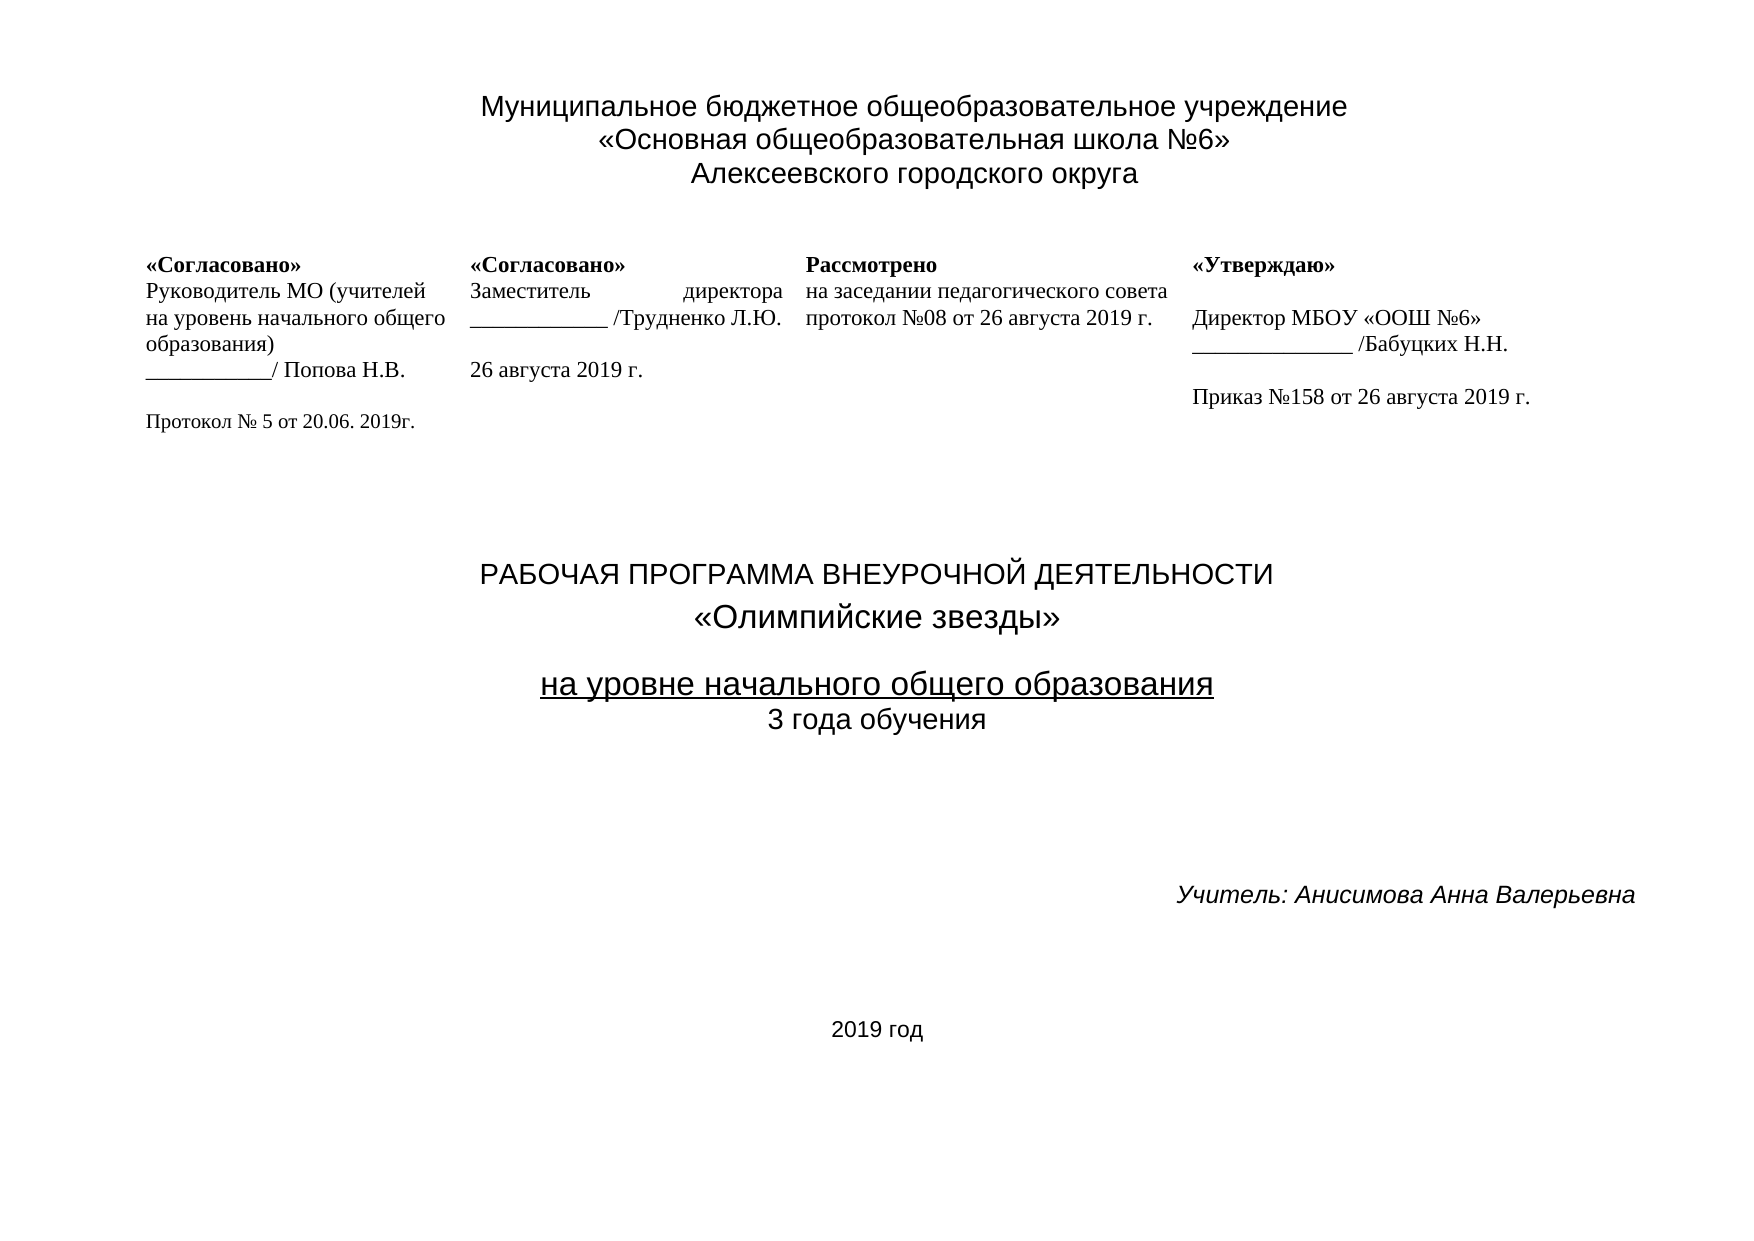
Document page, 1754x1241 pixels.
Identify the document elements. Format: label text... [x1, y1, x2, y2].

text 2019 год [118, 1016, 1636, 1043]
text РАБОЧАЯ ПРОГРАММА ВНЕУРОЧНОЙ ДЕЯТЕЛЬНОСТИ [118, 557, 1636, 591]
text Муниципальное бюджетное общеобразовательное учреждение [118, 89, 1636, 122]
text «Основная общеобразовательная школа №6» [118, 122, 1636, 156]
table_header «Согласовано» Заместитель директора ____________ /Трудненко Л.Ю. 26 августа 2019 г. [459, 251, 794, 491]
text 3 года обучения [118, 702, 1636, 736]
text «Олимпийские звезды» [118, 597, 1636, 635]
table_header Рассмотрено на заседании педагогического совета протокол №08 от 26 августа 2019 г. [794, 251, 1181, 491]
table_header «Утверждаю» Директор МБОУ «ООШ №6» ______________ /Бабуцких Н.Н. Приказ №158 от 26 августа 2019 г. [1181, 251, 1561, 491]
table_header «Согласовано» Руководитель МО (учителей на уровень начального общего образования) ___________/ Попова Н.В. Протокол № 5 от 20.06. 2019г. [134, 251, 459, 491]
text Алексеевского городского округа [118, 156, 1636, 189]
text на уровне начального общего образования [118, 664, 1636, 702]
text Учитель: Анисимова Анна Валерьевна [396, 880, 1636, 908]
